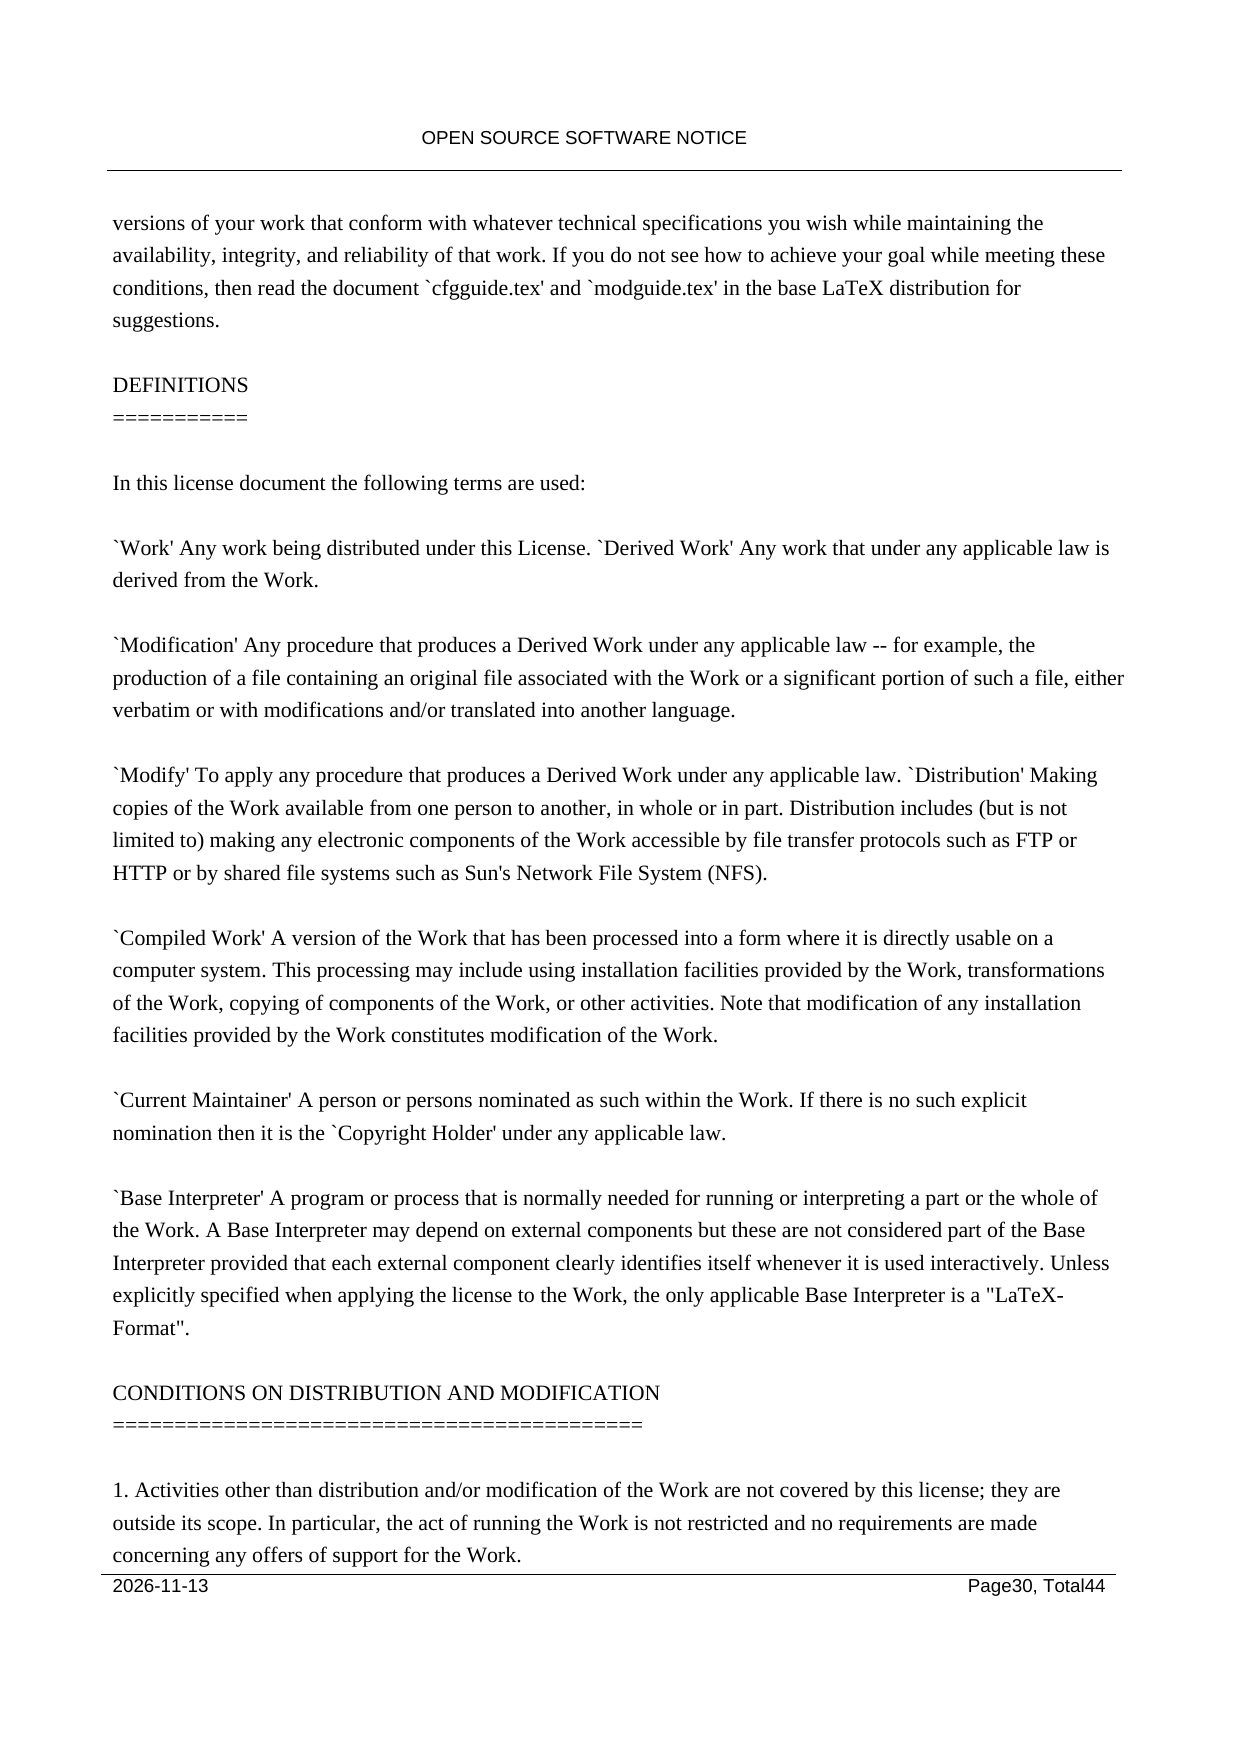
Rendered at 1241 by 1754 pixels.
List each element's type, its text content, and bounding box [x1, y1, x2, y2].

text 1. Activities other than distribution and/or modification of the Work are not covered by this license; they are outside its scope. In particular, the act of running the Work is not restricted and no requirements are made concerning any offers of support for the Work. [112, 1474, 1128, 1571]
text `Modification' Any procedure that produces a Derived Work under any applicable law -- for example, the production of a file containing an original file associated with the Work or a significant portion of such a file, either verbatim or with modifications and/or translated into another language. [112, 629, 1128, 726]
text `Compiled Work' A version of the Work that has been processed into a form where it is directly usable on a computer system. This processing may include using installation facilities provided by the Work, transformations of the Work, copying of components of the Work, or other activities. Note that modification of any installation facilities provided by the Work constitutes modification of the Work. [112, 921, 1128, 1051]
text `Work' Any work being distributed under this License. `Derived Work' Any work that under any applicable law is derived from the Work. [112, 531, 1128, 596]
text In this license document the following terms are used: [112, 466, 1128, 499]
text DEFINITIONS [112, 369, 1128, 401]
text =========================================== [112, 1409, 1128, 1441]
text `Modify' To apply any procedure that produces a Derived Work under any applicable law. `Distribution' Making copies of the Work available from one person to another, in whole or in part. Distribution includes (but is not limited to) making any electronic components of the Work accessible by file transfer protocols such as FTP or HTTP or by shared file systems such as Sun's Network File System (NFS). [112, 759, 1128, 889]
text =========== [112, 401, 1128, 434]
text CONDITIONS ON DISTRIBUTION AND MODIFICATION [112, 1376, 1128, 1409]
text `Current Maintainer' A person or persons nominated as such within the Work. If there is no such explicit nomination then it is the `Copyright Holder' under any applicable law. [112, 1084, 1128, 1149]
text `Base Interpreter' A program or process that is normally needed for running or interpreting a part or the whole of the Work. A Base Interpreter may depend on external components but these are not considered part of the Base Interpreter provided that each external component clearly identifies itself whenever it is used interactively. Unless explicitly specified when applying the license to the Work, the only applicable Base Interpreter is a "LaTeX-Format". [112, 1181, 1128, 1344]
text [112, 206, 1128, 336]
